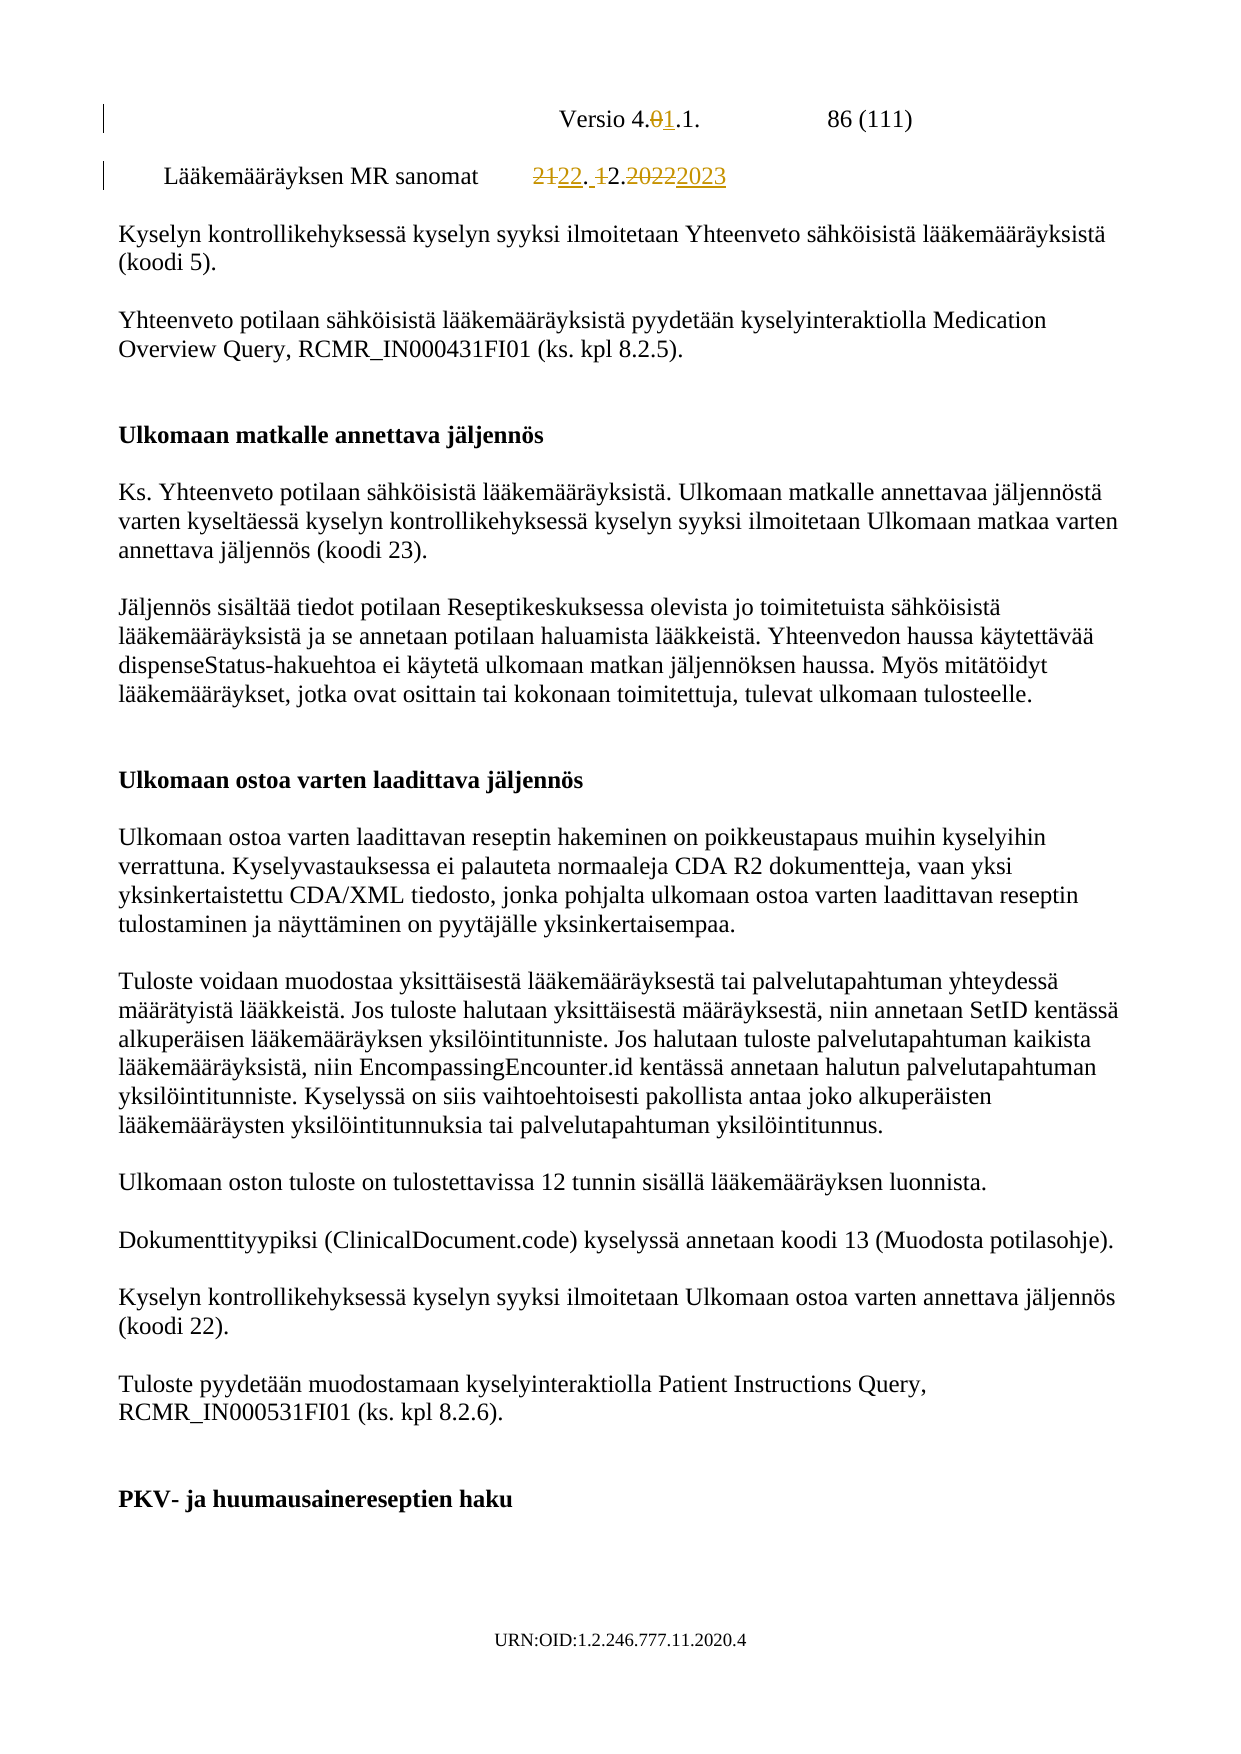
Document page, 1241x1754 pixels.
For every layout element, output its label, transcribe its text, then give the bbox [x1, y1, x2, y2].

text Yhteenveto potilaan sähköisistä lääkemääräyksistä pyydetään kyselyinteraktiolla Medication Overview Query, RCMR_IN000431FI01 (ks. kpl 8.2.5). [118, 305, 1122, 362]
text Tuloste pyydetään muodostamaan kyselyinteraktiolla Patient Instructions Query, RCMR_IN000531FI01 (ks. kpl 8.2.6). [118, 1369, 1122, 1426]
text Tuloste voidaan muodostaa yksittäisestä lääkemääräyksestä tai palvelutapahtuman yhteydessä määrätyistä lääkkeistä. Jos tuloste halutaan yksittäisestä määräyksestä, niin annetaan SetID kentässä alkuperäisen lääkemääräyksen yksilöintitunniste. Jos halutaan tuloste palvelutapahtuman kaikista lääkemääräyksistä, niin EncompassingEncounter.id kentässä annetaan halutun palvelutapahtuman yksilöintitunniste. Kyselyssä on siis vaihtoehtoisesti pakollista antaa joko alkuperäisten lääkemääräysten yksilöintitunnuksia tai palvelutapahtuman yksilöintitunnus. [118, 966, 1122, 1139]
text Ulkomaan ostoa varten laadittavan reseptin hakeminen on poikkeustapaus muihin kyselyihin verrattuna. Kyselyvastauksessa ei palauteta normaaleja CDA R2 dokumentteja, vaan yksi yksinkertaistettu CDA/XML tiedosto, jonka pohjalta ulkomaan ostoa varten laadittavan reseptin tulostaminen ja näyttäminen on pyytäjälle yksinkertaisempaa. [118, 822, 1122, 937]
text Ulkomaan oston tuloste on tulostettavissa 12 tunnin sisällä lääkemääräyksen luonnista. [118, 1167, 1122, 1196]
text Ulkomaan ostoa varten laadittava jäljennös [118, 765, 1122, 794]
text Ulkomaan matkalle annettava jäljennös [118, 420, 1122, 449]
text Ks. Yhteenveto potilaan sähköisistä lääkemääräyksistä. Ulkomaan matkalle annettavaa jäljennöstä varten kyseltäessä kyselyn kontrollikehyksessä kyselyn syyksi ilmoitetaan Ulkomaan matkaa varten annettava jäljennös (koodi 23). [118, 477, 1122, 564]
text Dokumenttityypiksi (ClinicalDocument.code) kyselyssä annetaan koodi 13 (Muodosta potilasohje). [118, 1225, 1122, 1254]
text Kyselyn kontrollikehyksessä kyselyn syyksi ilmoitetaan Ulkomaan ostoa varten annettava jäljennös (koodi 22). [118, 1282, 1122, 1340]
text Jäljennös sisältää tiedot potilaan Reseptikeskuksessa olevista jo toimitetuista sähköisistä lääkemääräyksistä ja se annetaan potilaan haluamista lääkkeistä. Yhteenvedon haussa käytettävää dispenseStatus-hakuehtoa ei käytetä ulkomaan matkan jäljennöksen haussa. Myös mitätöidyt lääkemääräykset, jotka ovat osittain tai kokonaan toimitettuja, tulevat ulkomaan tulosteelle. [118, 592, 1122, 707]
text PKV- ja huumausainereseptien haku [118, 1484, 1122, 1512]
text Kyselyn kontrollikehyksessä kyselyn syyksi ilmoitetaan Yhteenveto sähköisistä lääkemääräyksistä (koodi 5). [118, 219, 1122, 276]
